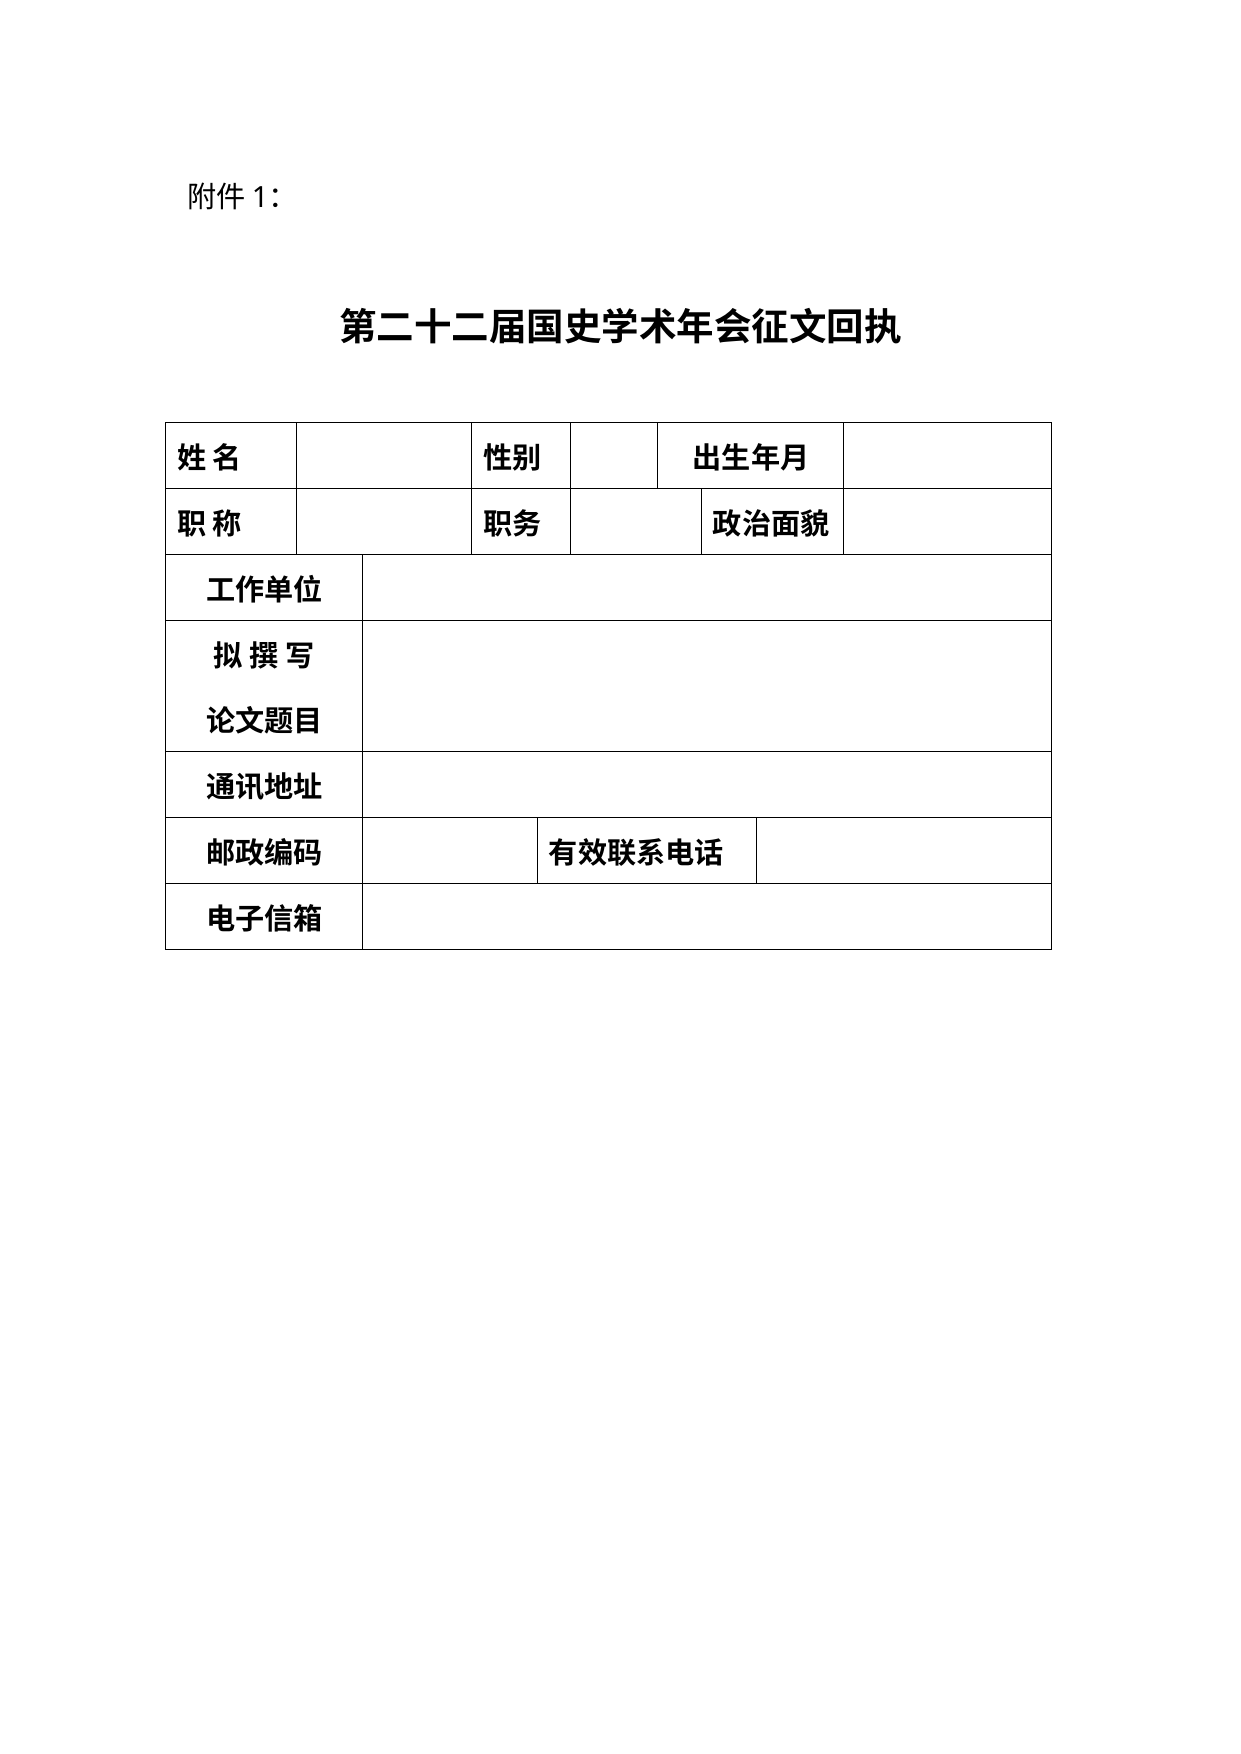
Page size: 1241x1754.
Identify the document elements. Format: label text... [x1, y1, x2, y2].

text 附件1： [187, 162, 1053, 227]
table_cell [363, 752, 1051, 817]
table_cell 工作单位 [166, 555, 362, 620]
table_cell [363, 621, 1051, 751]
table_header [297, 423, 471, 488]
table_cell 拟 撰 写 论文题目 [166, 621, 362, 751]
table_header [844, 423, 1051, 488]
table_cell [757, 818, 1051, 883]
table_cell [571, 489, 701, 554]
table_cell 电子信箱 [166, 884, 362, 949]
table_header 性别 [472, 423, 570, 488]
table_cell 有效联系电话 [538, 818, 756, 883]
table_cell [363, 555, 1051, 620]
table_cell 邮政编码 [166, 818, 362, 883]
table_cell 职 称 [166, 489, 296, 554]
table_cell [363, 818, 537, 883]
table_header 出生年月 [658, 423, 843, 488]
table_cell 政治面貌 [702, 489, 843, 554]
table_cell [844, 489, 1051, 554]
table_cell [297, 489, 471, 554]
table_cell 通讯地址 [166, 752, 362, 817]
table_header 姓 名 [166, 423, 296, 488]
table_cell [363, 884, 1051, 949]
table_header [571, 423, 657, 488]
text 第二十二届国史学术年会征文回执 [187, 292, 1053, 357]
table_cell 职务 [472, 489, 570, 554]
